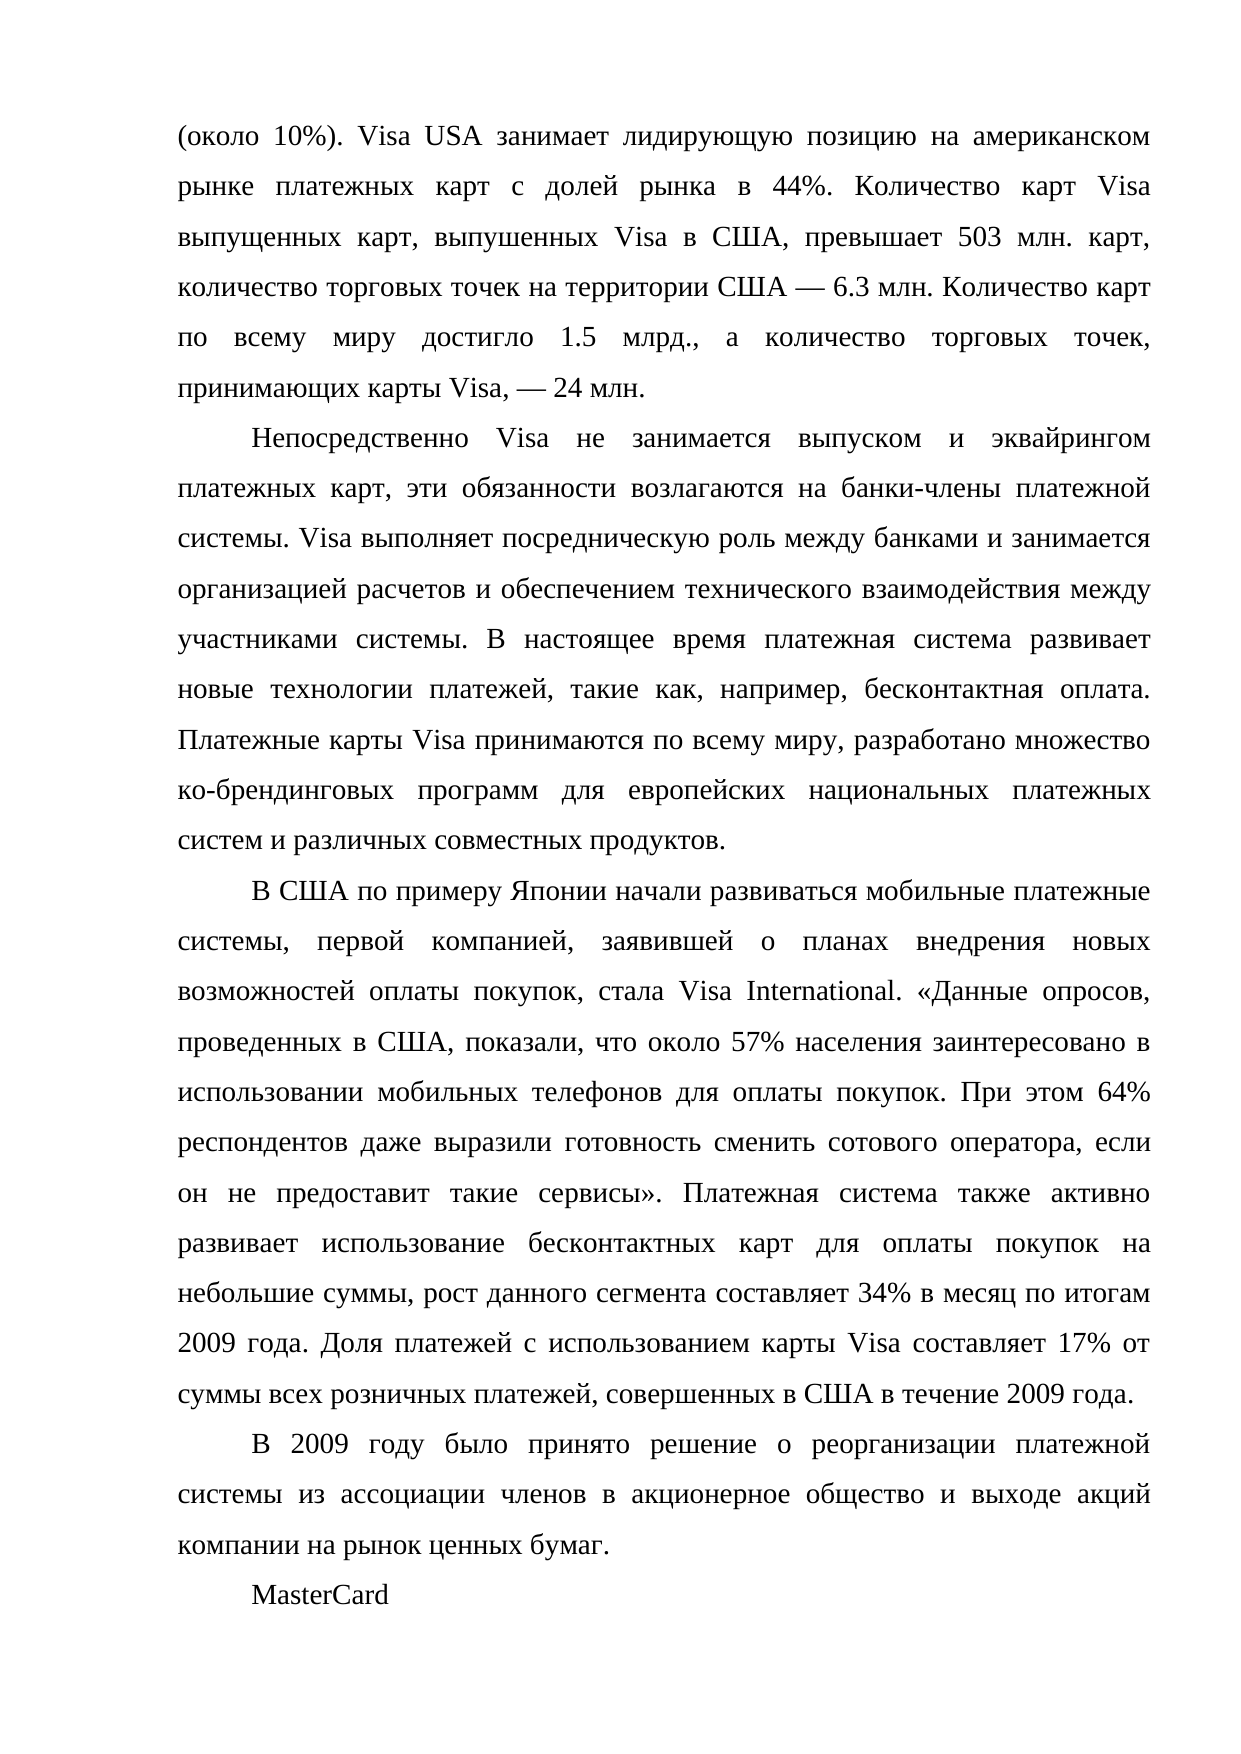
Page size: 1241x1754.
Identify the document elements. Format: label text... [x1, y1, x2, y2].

text Непосредственно Visa не занимается выпуском и эквайрингом платежных карт, эти обязанности возлагаются на банки-члены платежной системы. Visa выполняет посредническую роль между банками и занимается организацией расчетов и обеспечением технического взаимодействия между участниками системы. В настоящее время платежная система развивает новые технологии платежей, такие как, например, бесконтактная оплата. Платежные карты Visa принимаются по всему миру, разработано множество ко-брендинговых программ для европейских национальных платежных систем и различных совместных продуктов. [177, 420, 1152, 856]
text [177, 118, 1152, 403]
text MasterCard [177, 1577, 1152, 1611]
text В США по примеру Японии начали развиваться мобильные платежные системы, первой компанией, заявившей о планах внедрения новых возможностей оплаты покупок, стала Visa International. «Данные опросов, проведенных в США, показали, что около 57% населения заинтересовано в использовании мобильных телефонов для оплаты покупок. При этом 64% респондентов даже выразили готовность сменить сотового оператора, если он не предоставит такие сервисы». Платежная система также активно развивает использование бесконтактных карт для оплаты покупок на небольшие суммы, рост данного сегмента составляет 34% в месяц по итогам 2009 года. Доля платежей с использованием карты Visa составляет 17% от суммы всех розничных платежей, совершенных в США в течение 2009 года. [177, 873, 1152, 1409]
text В 2009 году было принято решение о реорганизации платежной системы из ассоциации членов в акционерное общество и выходе акций компании на рынок ценных бумаг. [177, 1426, 1152, 1560]
